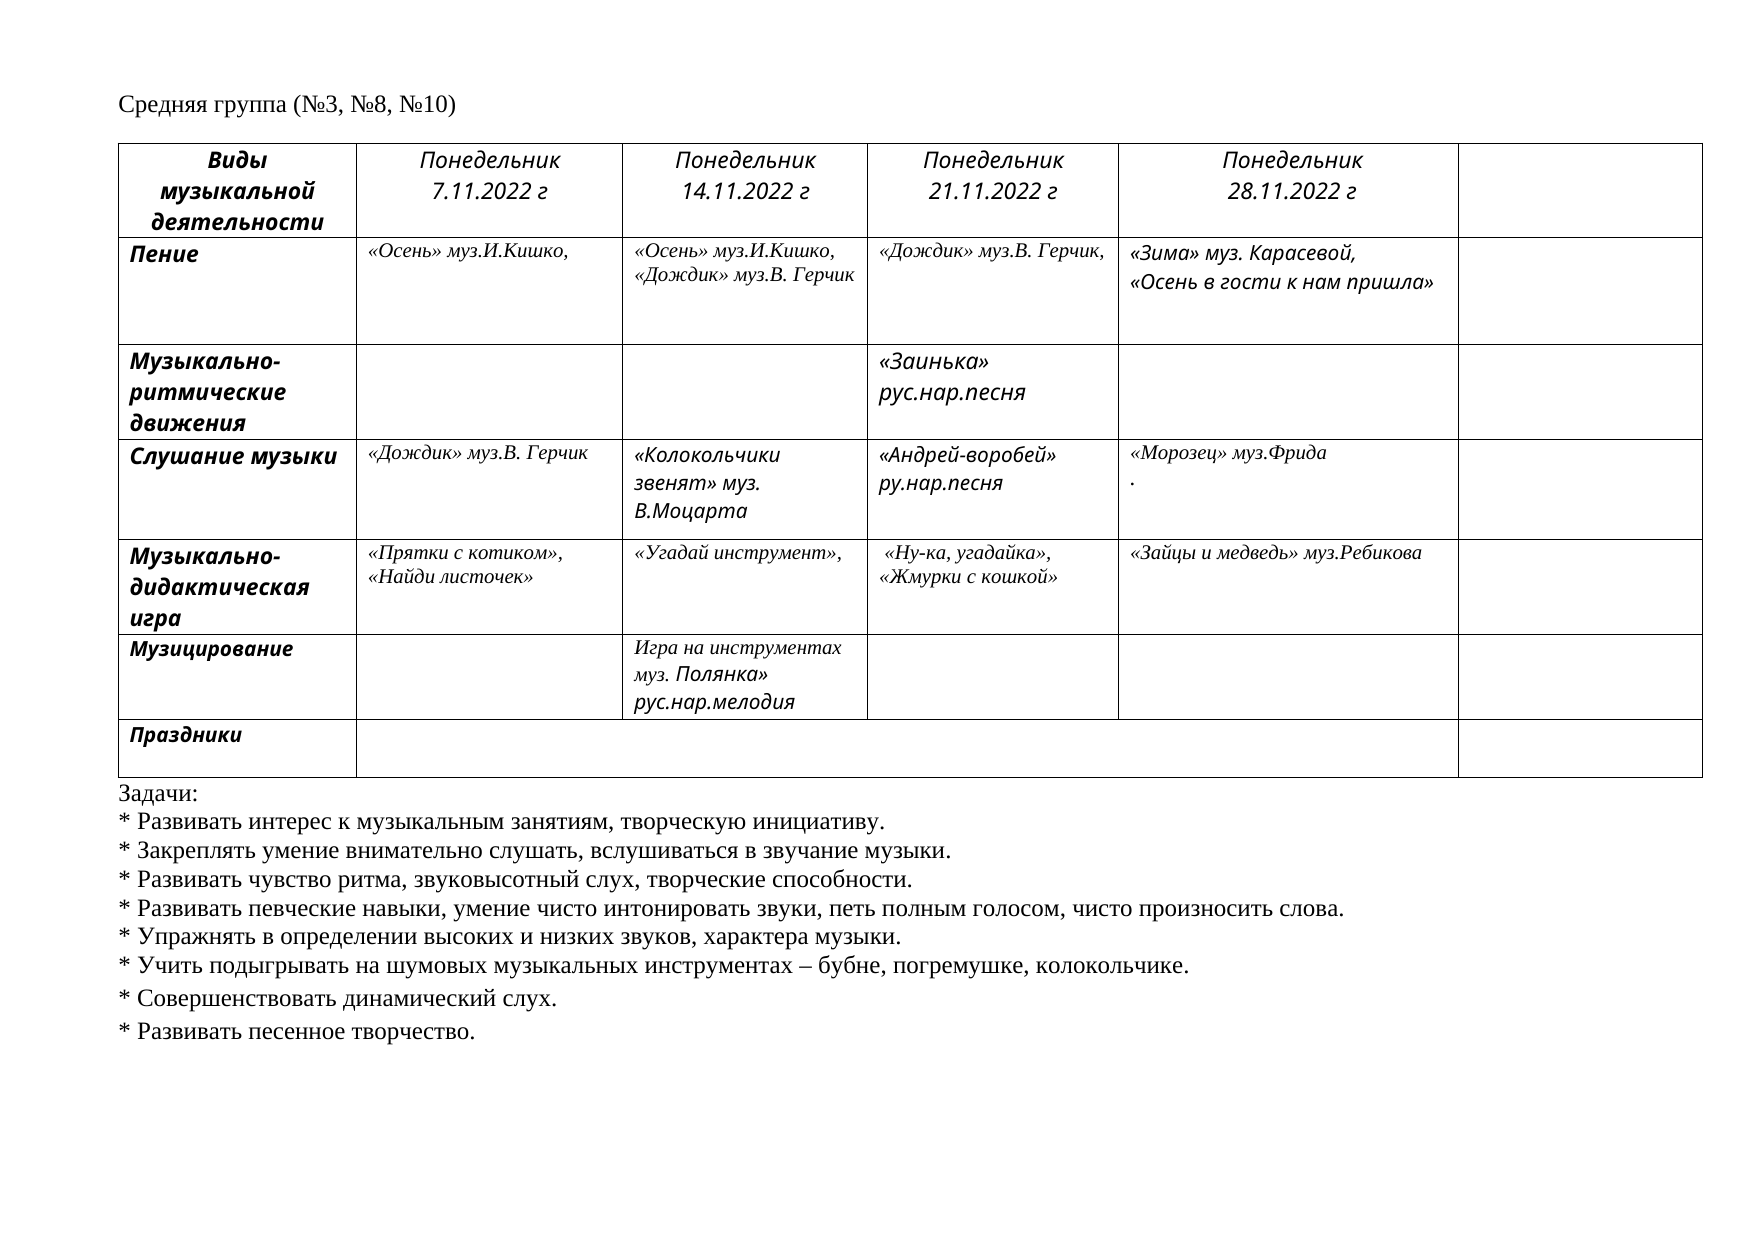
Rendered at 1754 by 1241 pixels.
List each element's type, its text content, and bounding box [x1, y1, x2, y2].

text * Развивать песенное творчество. [118, 1016, 1636, 1045]
table_cell «Ну-ка, угадайка», «Жмурки с кошкой» [868, 540, 1118, 633]
table_cell «Прятки с котиком», «Найди листочек» [357, 540, 622, 633]
table_cell [1459, 635, 1702, 719]
table_header Виды музыкальной деятельности [119, 144, 356, 237]
table_cell «Угадай инструмент», [623, 540, 867, 633]
table_header Понедельник 21.11.2022 г [868, 144, 1118, 237]
table_cell [357, 635, 622, 719]
table_header Понедельник 14.11.2022 г [623, 144, 867, 237]
table_cell [1459, 540, 1702, 633]
table_cell [1459, 345, 1702, 439]
table_cell Пение [119, 238, 356, 344]
table_cell Музыкально-ритмические движения [119, 345, 356, 439]
table_cell «Дождик» муз.В. Герчик [357, 440, 622, 539]
table_cell Слушание музыки [119, 440, 356, 539]
table_cell «Осень» муз.И.Кишко, [357, 238, 622, 344]
table_cell [1119, 345, 1458, 439]
table_cell «Заинька» рус.нар.песня [868, 345, 1118, 439]
text * Развивать интерес к музыкальным занятиям, творческую инициативу. [118, 806, 1636, 835]
table_cell [1459, 238, 1702, 344]
table_cell Праздники [119, 720, 356, 777]
text * Совершенствовать динамический слух. [118, 983, 1636, 1012]
table_cell «Осень» муз.И.Кишко, «Дождик» муз.В. Герчик [623, 238, 867, 344]
table_cell [868, 635, 1118, 719]
text * Учить подыгрывать на шумовых музыкальных инструментах – бубне, погремушке, колокольчике. [118, 950, 1636, 979]
text * Развивать певческие навыки, умение чисто интонировать звуки, петь полным голосом, чисто произносить слова. [118, 893, 1636, 921]
table_header Понедельник 28.11.2022 г [1119, 144, 1458, 237]
table_cell [1119, 635, 1458, 719]
table_cell [1459, 440, 1702, 539]
table_cell «Колокольчики звенят» муз. В.Моцарта [623, 440, 867, 539]
table_cell Игра на инструментах муз. Полянка» рус.нар.мелодия [623, 635, 867, 719]
text Задачи: [118, 778, 1636, 806]
table_header Понедельник 7.11.2022 г [357, 144, 622, 237]
table_cell Музыкально-дидактическая игра [119, 540, 356, 633]
table_cell [357, 345, 622, 439]
table_cell «Андрей-воробей» ру.нар.песня [868, 440, 1118, 539]
table_cell [623, 345, 867, 439]
text * Закреплять умение внимательно слушать, вслушиваться в звучание музыки. [118, 835, 1636, 864]
table_cell «Зайцы и медведь» муз.Ребикова [1119, 540, 1458, 633]
table_cell Музицирование [119, 635, 356, 719]
table_cell [1459, 720, 1702, 777]
text Средняя группа (№3, №8, №10) [118, 89, 1636, 117]
text * Упражнять в определении высоких и низких звуков, характера музыки. [118, 921, 1636, 950]
table_cell «Дождик» муз.В. Герчик, [868, 238, 1118, 344]
table_cell [357, 720, 1458, 777]
text * Развивать чувство ритма, звуковысотный слух, творческие способности. [118, 864, 1636, 893]
table_header [1459, 144, 1702, 237]
table_cell «Зима» муз. Карасевой, «Осень в гости к нам пришла» [1119, 238, 1458, 344]
table_cell «Морозец» муз.Фрида . [1119, 440, 1458, 539]
